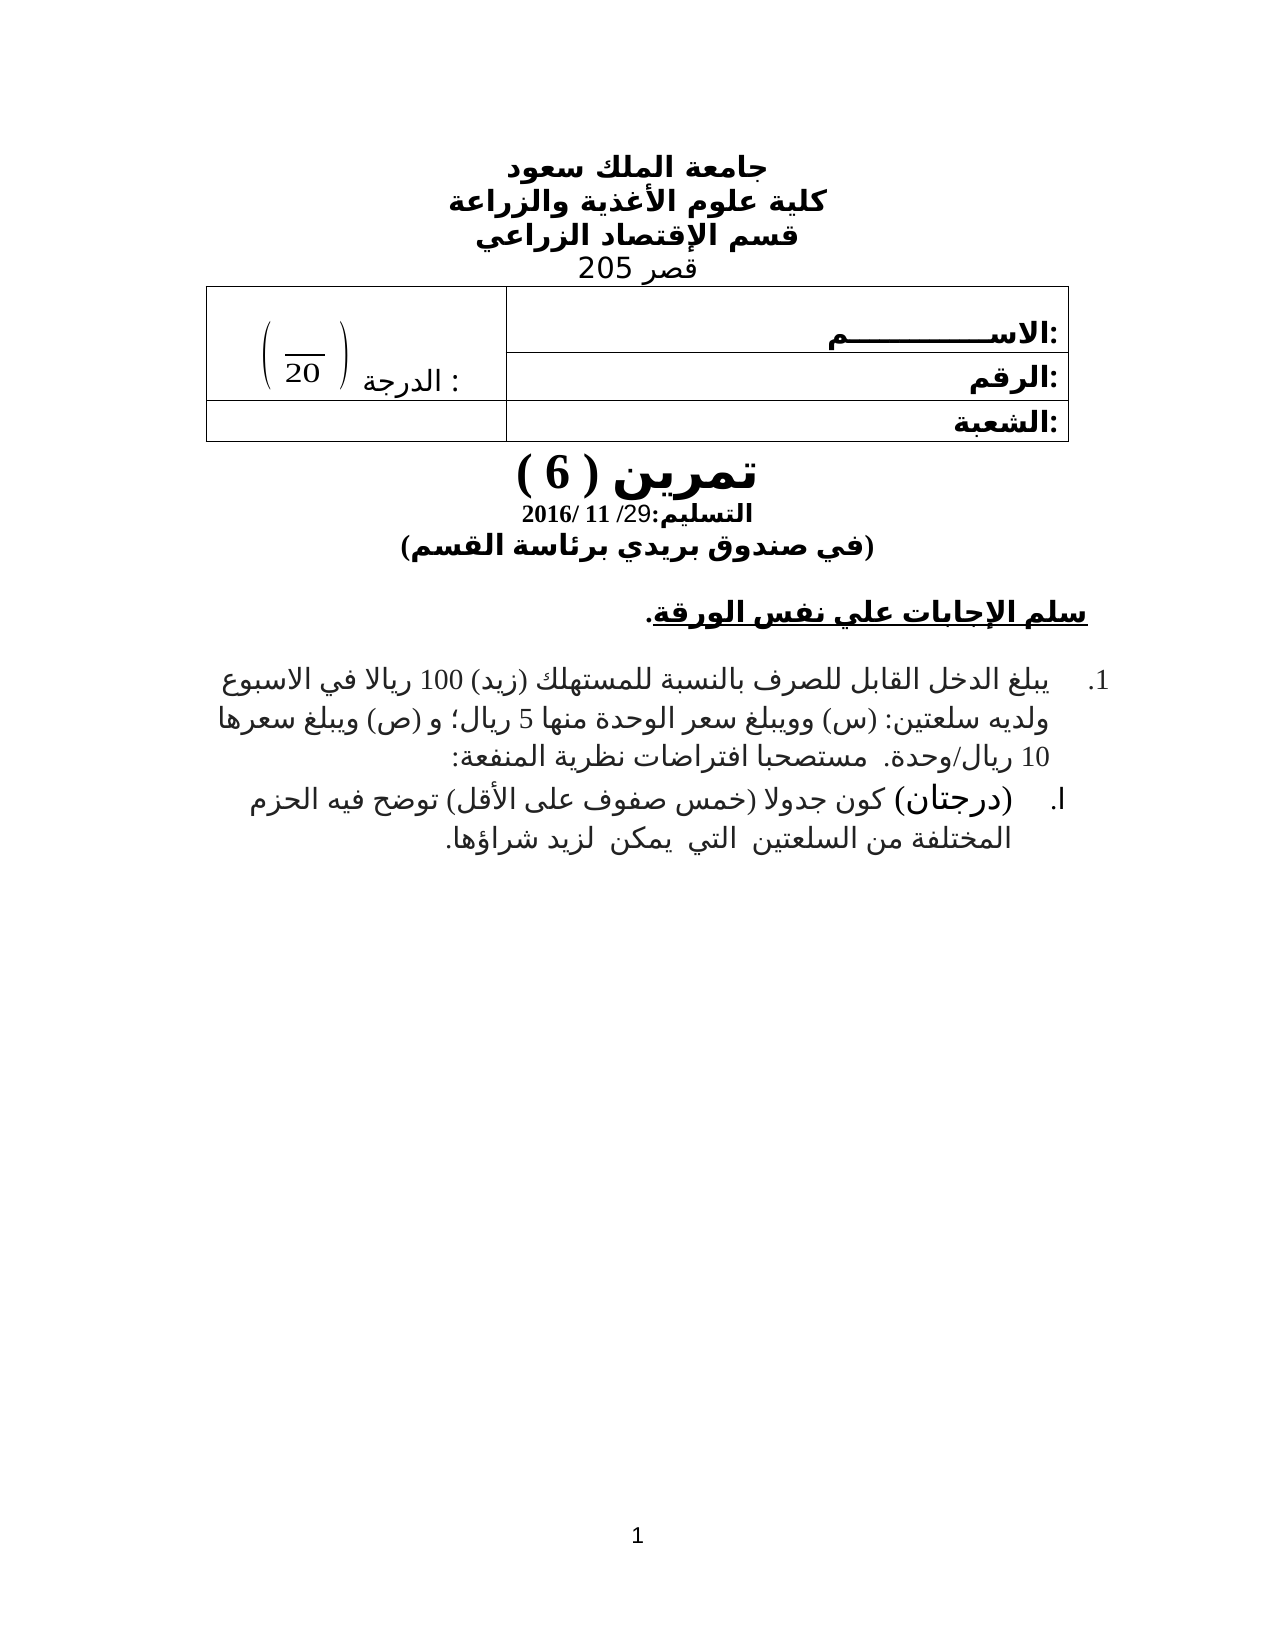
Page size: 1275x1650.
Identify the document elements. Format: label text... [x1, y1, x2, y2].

table_cell الرقم: [507, 353, 1068, 400]
table_cell [207, 401, 506, 441]
text قصر 205 [187, 252, 1087, 286]
table_cell الشعبة: [507, 401, 1068, 441]
table_header الاســــــــــــــم: [507, 287, 1068, 352]
table_header الدرجة : [207, 287, 506, 400]
text جامعة الملك سعود [187, 150, 1087, 184]
text (في صندوق بريدي برئاسة القسم) [187, 528, 1087, 562]
list يبلغ الدخل القابل للصرف بالنسبة للمستهلك (زيد) 100 ريالا في الاسبوع ولديه سلعتين: (س) وويبلغ سعر الوحدة منها 5 ريال؛ و (ص) ويبلغ سعرها 10 ريال/وحدة. مستصحبا افتراضات نظرية المنفعة: [187, 662, 1087, 773]
list (درجتان) كون جدولا (خمس صفوف على الأقل) توضح فيه الحزم المختلفة من السلعتين التي يمكن لزيد شراؤها. [187, 778, 1050, 855]
text سلم الإجابات علي نفس الورقة. [187, 595, 1087, 629]
text التسليم:29/ 11 /2016 [187, 499, 1087, 528]
text تمرين ( 6 ) [187, 442, 1087, 499]
text كلية علوم الأغذية والزراعة [187, 184, 1087, 218]
text قسم الإقتصاد الزراعي [187, 218, 1087, 252]
